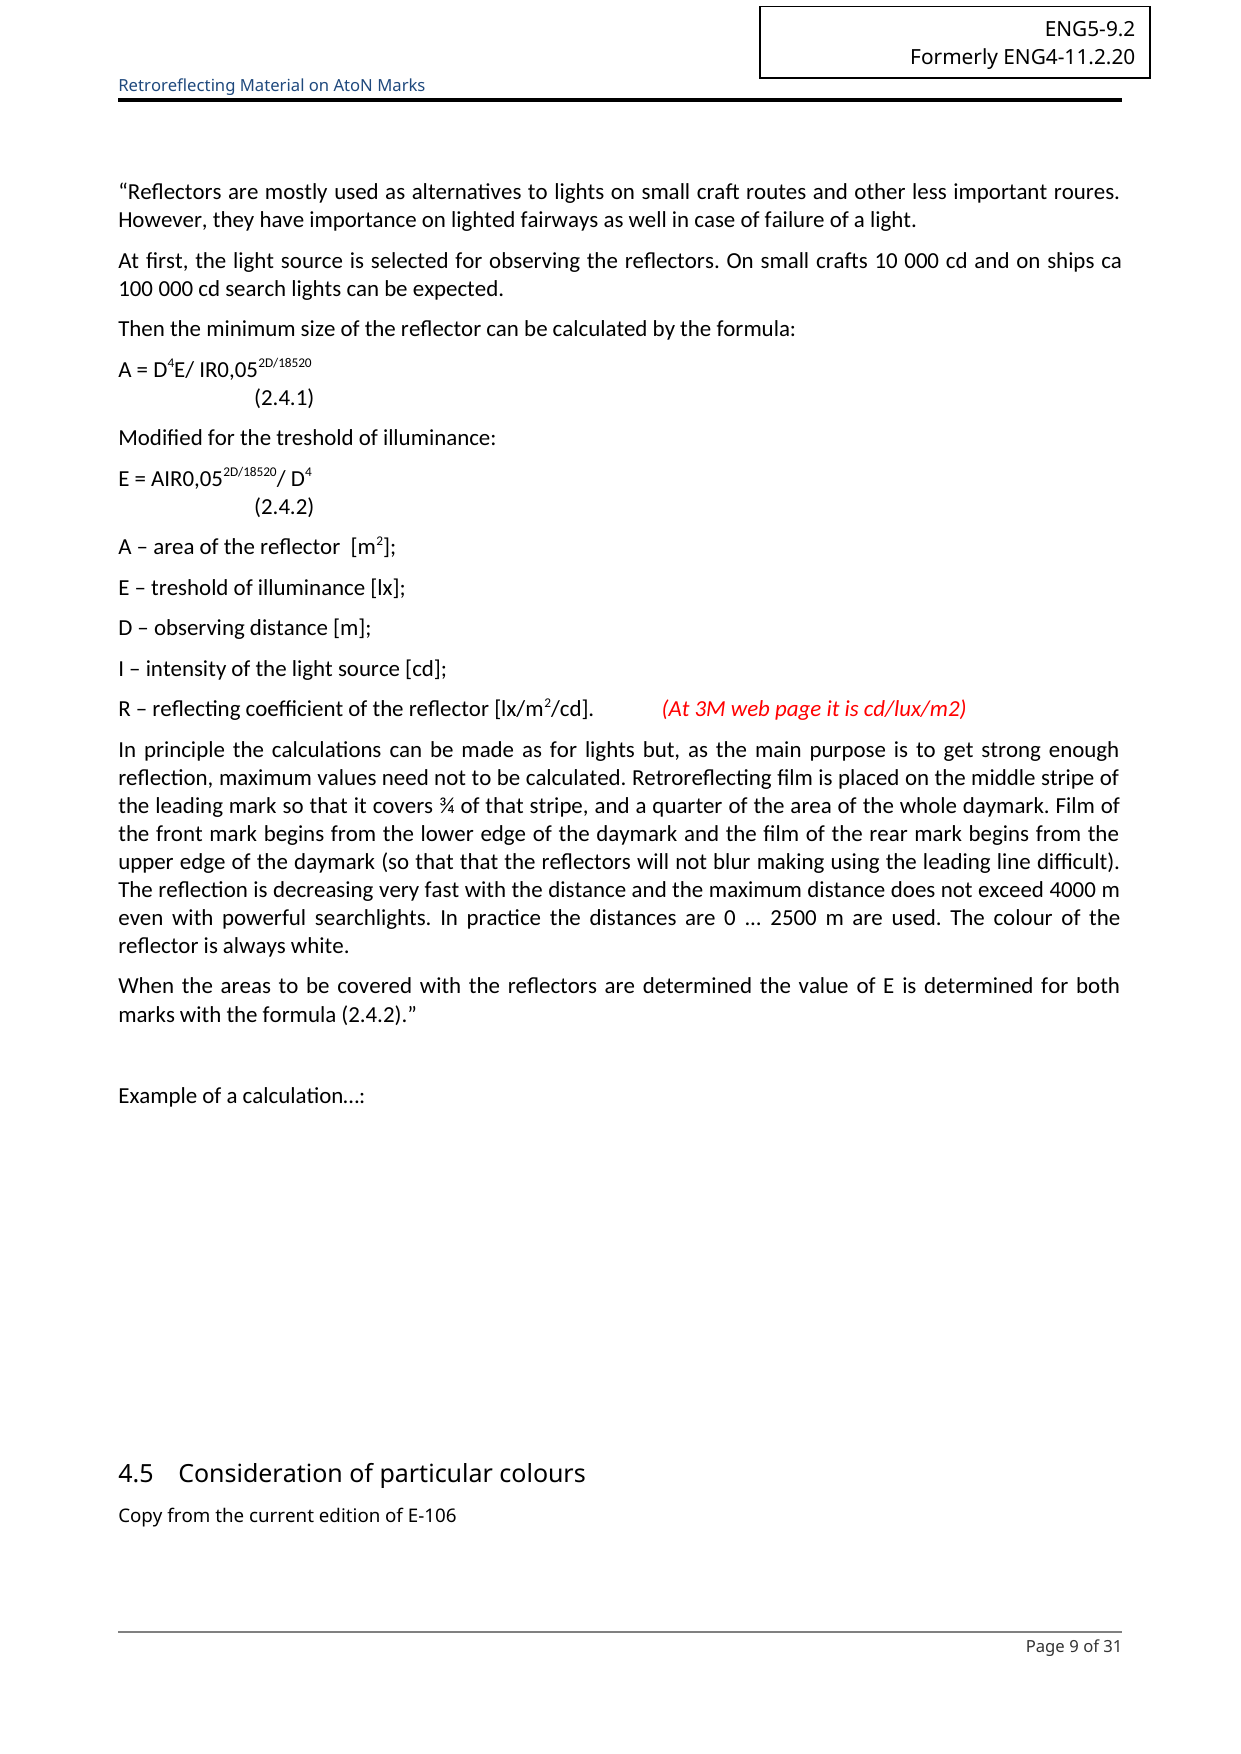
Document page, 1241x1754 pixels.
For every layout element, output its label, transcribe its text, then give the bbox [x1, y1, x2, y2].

text “Reflectors are mostly used as alternatives to lights on small craft routes and other less important roures. However, they have importance on lighted fairways as well in case of failure of a light. [118, 177, 1122, 233]
text A – area of the reflector [m2]; [118, 532, 1122, 560]
text Modified for the treshold of illuminance: [118, 423, 1122, 451]
text R – reflecting coefficient of the reflector [lx/m2/cd]. (At 3M web page it is cd/lux/m2) [118, 694, 1122, 722]
text In principle the calculations can be made as for lights but, as the main purpose is to get strong enough reflection, maximum values need not to be calculated. Retroreflecting film is placed on the middle stripe of the leading mark so that it covers ¾ of that stripe, and a quarter of the area of the whole daymark. Film of the front mark begins from the lower edge of the daymark and the film of the rear mark begins from the upper edge of the daymark (so that that the reflectors will not blur making using the leading line difficult). The reflection is decreasing very fast with the distance and the maximum distance does not exceed 4000 m even with powerful searchlights. In practice the distances are 0 ... 2500 m are used. The colour of the reflector is always white. [118, 735, 1122, 959]
text A = D4E/ IR0,052D/18520 (2.4.1) [118, 355, 1122, 411]
text D – observing distance [m]; [118, 613, 1122, 641]
text When the areas to be covered with the reflectors are determined the value of E is determined for both marks with the formula (2.4.2).” [118, 972, 1122, 1028]
text Example of a calculation…: [118, 1081, 1122, 1109]
subtitle Consideration of particular colours [118, 1455, 1122, 1489]
text E = AIR0,052D/18520/ D4 (2.4.2) [118, 464, 1122, 520]
text Then the minimum size of the reflector can be calculated by the formula: [118, 314, 1122, 342]
text Copy from the current edition of E-106 [118, 1502, 1122, 1527]
text I – intensity of the light source [cd]; [118, 654, 1122, 682]
text E – treshold of illuminance [lx]; [118, 573, 1122, 601]
text At first, the light source is selected for observing the reflectors. On small crafts 10 000 cd and on ships ca 100 000 cd search lights can be expected. [118, 246, 1122, 302]
